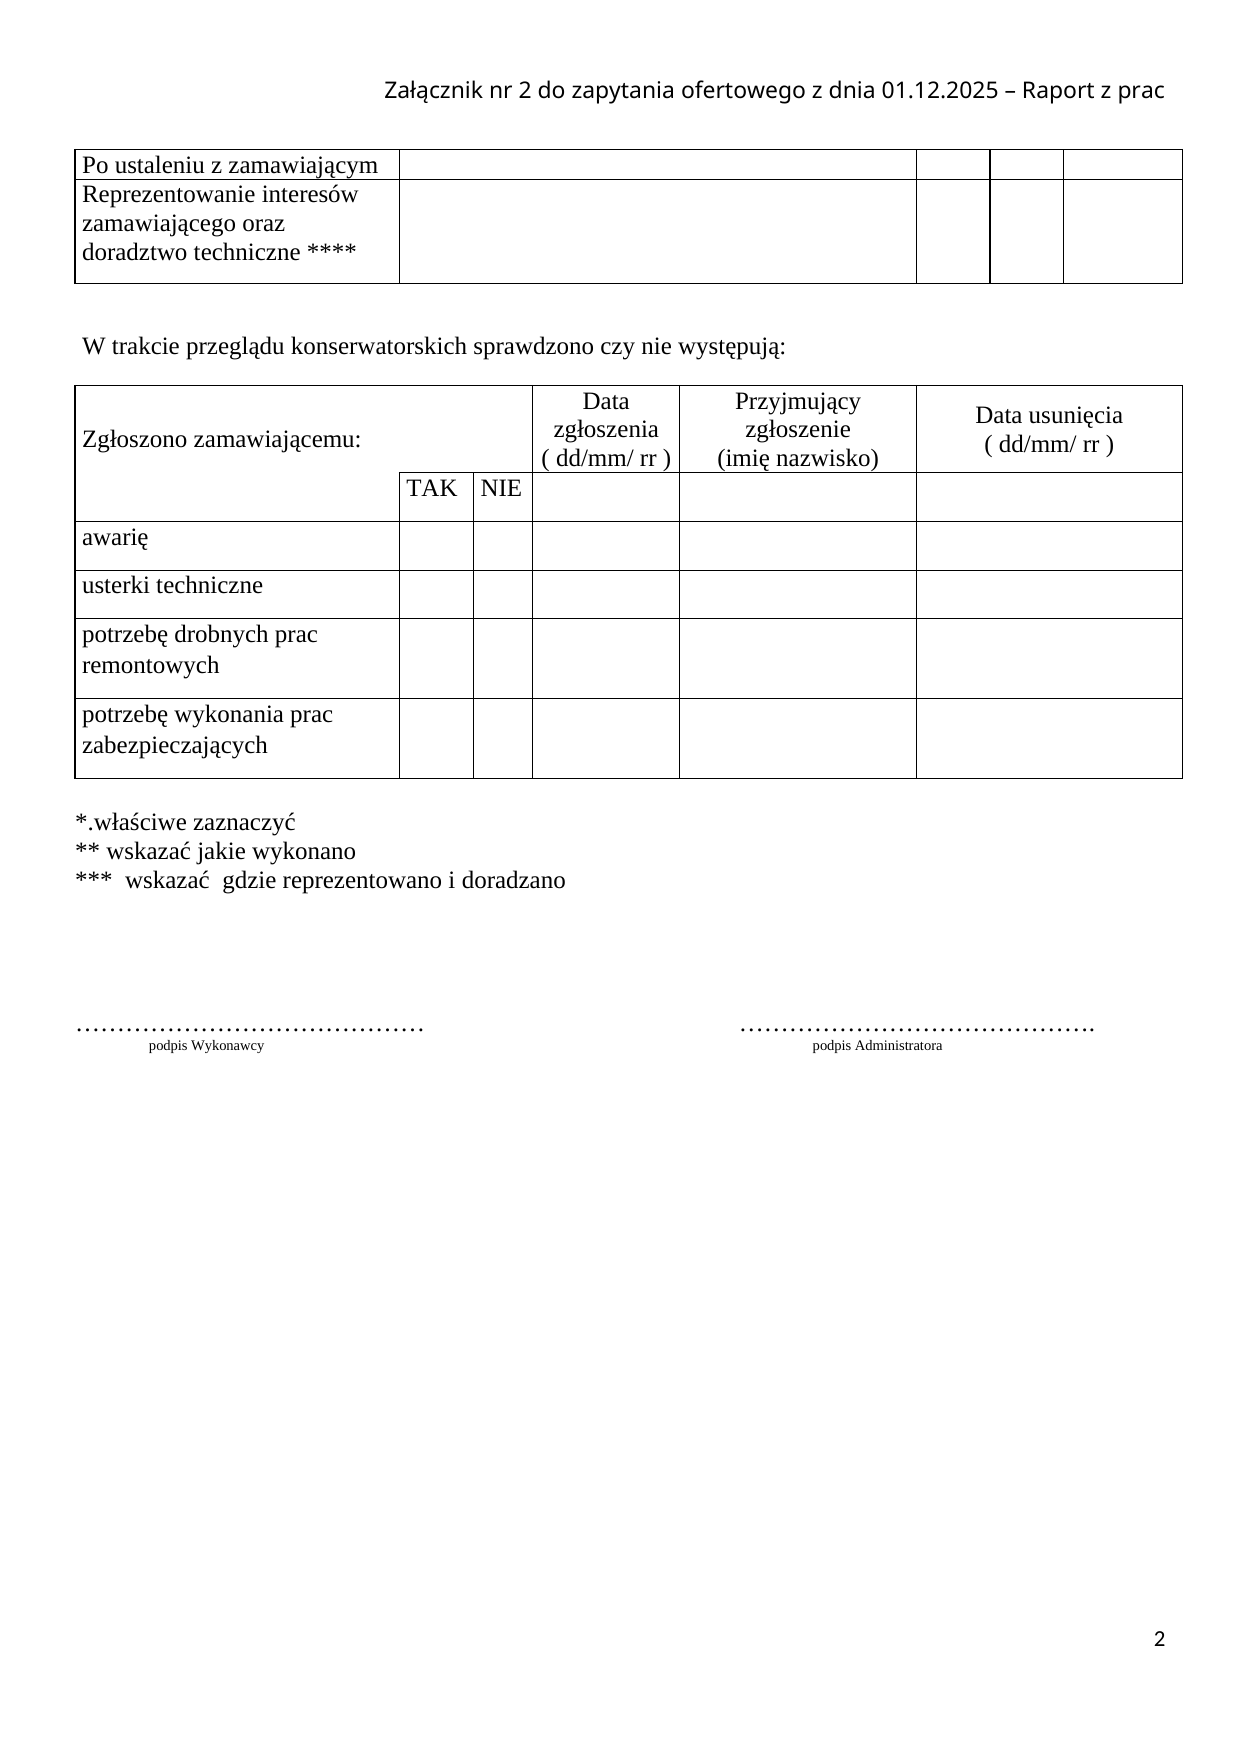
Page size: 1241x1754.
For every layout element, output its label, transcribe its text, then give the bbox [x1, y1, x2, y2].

table_cell [533, 619, 679, 698]
table_cell [680, 571, 916, 618]
table_cell Zgłoszono zamawiającemu: [76, 386, 532, 472]
table_cell [400, 699, 473, 777]
table_cell [991, 150, 1063, 178]
table_cell [400, 150, 916, 178]
table_cell [917, 619, 1182, 698]
table_cell [680, 699, 916, 777]
table_cell potrzebę wykonania prac zabezpieczających [76, 699, 399, 777]
table_cell [991, 180, 1063, 282]
table_cell potrzebę drobnych prac remontowych [76, 619, 399, 698]
table_cell [533, 699, 679, 777]
table_cell [917, 180, 989, 282]
table_cell [917, 699, 1182, 777]
table_cell [680, 619, 916, 698]
table_cell [400, 619, 473, 698]
table_cell [533, 522, 679, 569]
text …………………………………… ……………………………………. [75, 1008, 1165, 1037]
text *** wskazać gdzie reprezentowano i doradzano [75, 865, 1165, 893]
table_cell Reprezentowanie interesów zamawiającego oraz doradztwo techniczne **** [76, 180, 399, 282]
table_cell TAK [400, 473, 473, 521]
table_cell [400, 571, 473, 618]
table_cell [1064, 150, 1182, 178]
table_cell [917, 473, 1182, 521]
table_cell [680, 473, 916, 521]
table_cell [680, 522, 916, 569]
table_cell Data usunięcia ( dd/mm/ rr ) [917, 386, 1182, 472]
table_cell NIE [474, 473, 532, 521]
table_cell [917, 571, 1182, 618]
table_cell [76, 472, 399, 521]
table_cell Data zgłoszenia ( dd/mm/ rr ) [533, 386, 679, 472]
text *.właściwe zaznaczyć [75, 807, 1165, 836]
table_cell awarię [76, 522, 399, 569]
table_cell [474, 571, 532, 618]
table_cell [474, 619, 532, 698]
text podpis Wykonawcy podpis Administratora [149, 1037, 1165, 1066]
table_cell [400, 522, 473, 569]
table_cell [1064, 180, 1182, 282]
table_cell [76, 150, 399, 178]
table_cell W trakcie przeglądu konserwatorskich sprawdzono czy nie występują: [75, 284, 1182, 385]
table_cell [533, 571, 679, 618]
table_cell [474, 522, 532, 569]
table_cell [533, 473, 679, 521]
table_cell [474, 699, 532, 777]
table_cell [917, 150, 989, 178]
table_cell [917, 522, 1182, 569]
table_cell usterki techniczne [76, 571, 399, 618]
table_cell Przyjmujący zgłoszenie (imię nazwisko) [680, 386, 916, 472]
text ** wskazać jakie wykonano [75, 836, 1165, 865]
table_cell [400, 180, 916, 282]
